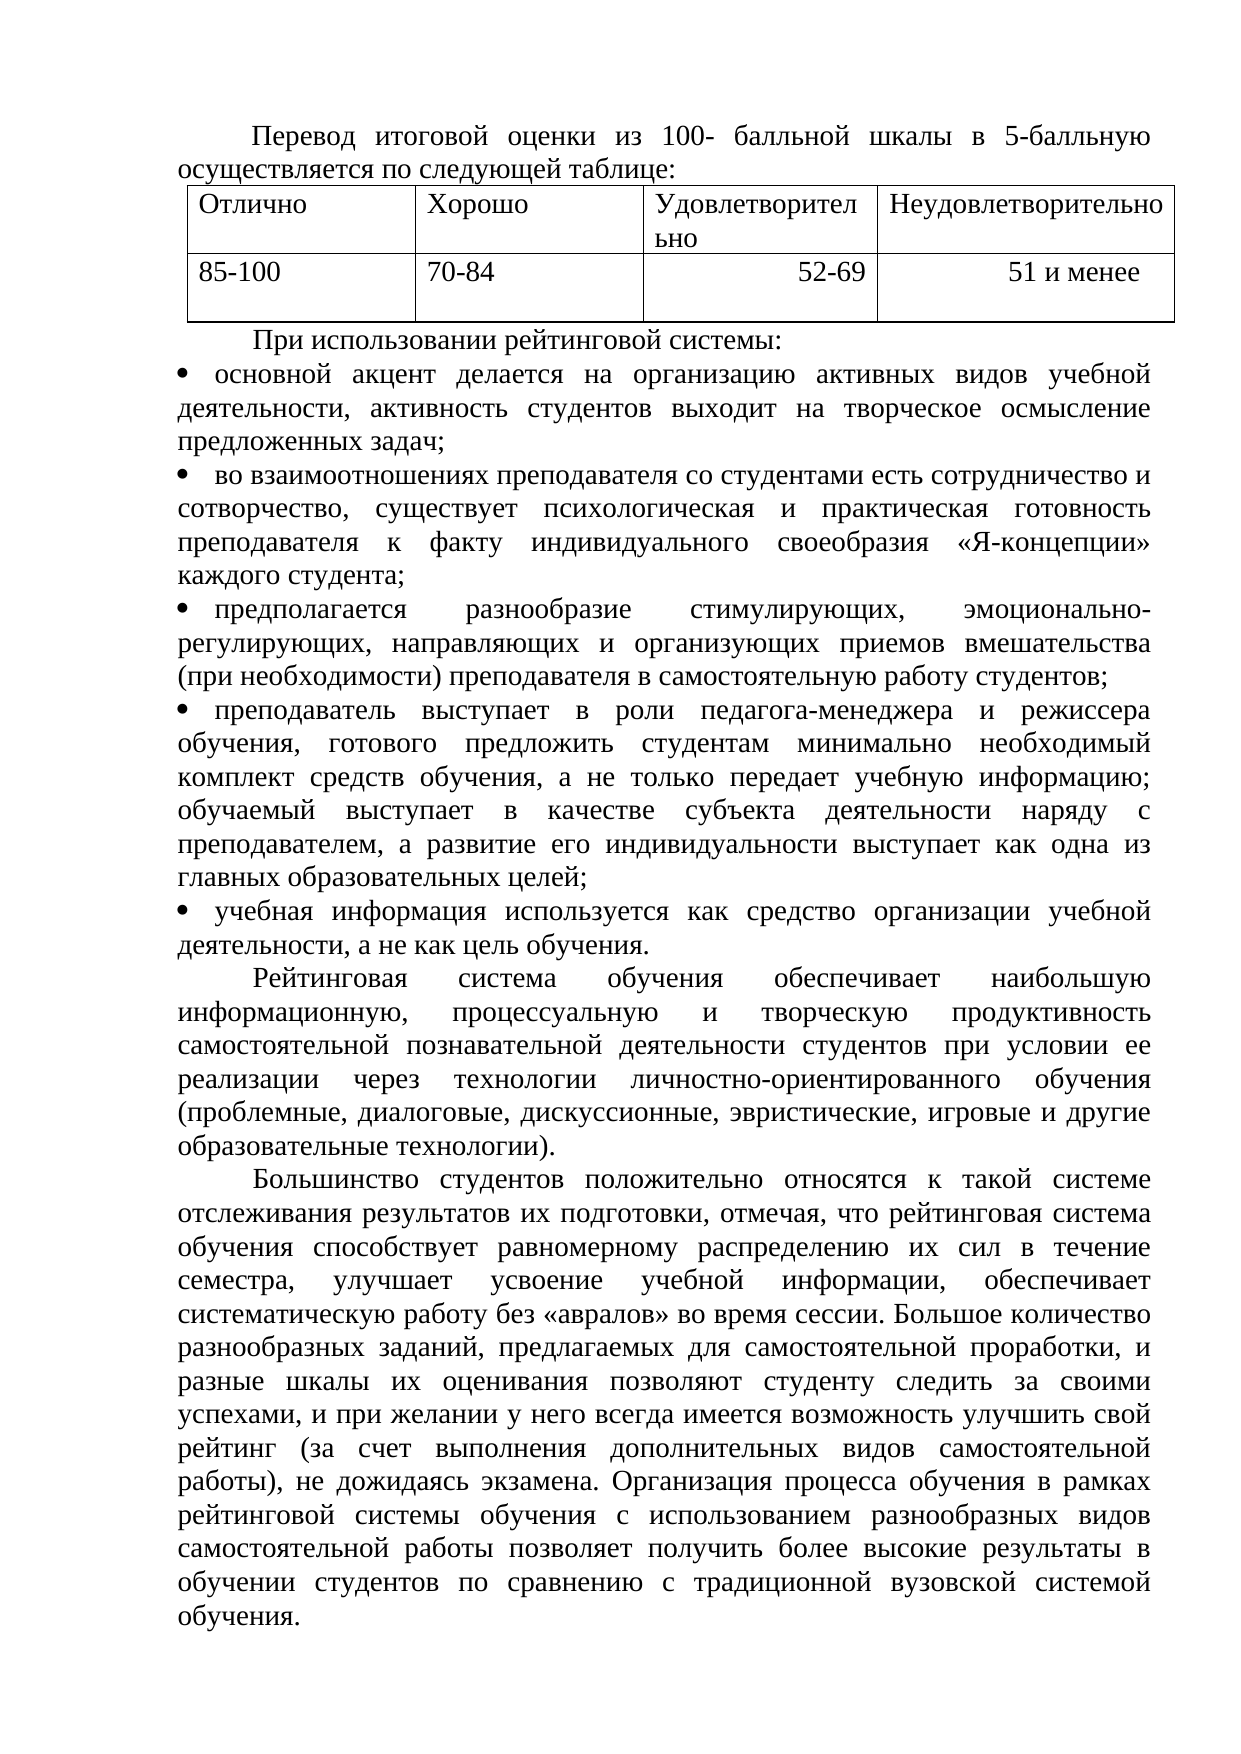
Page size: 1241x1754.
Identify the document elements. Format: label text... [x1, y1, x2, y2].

list основной акцент делается на организацию активных видов учебной деятельности, активность студентов выходит на творческое осмысление предложенных задач; [177, 356, 1152, 457]
table_cell 51 и менее 51 и менее [878, 254, 1174, 321]
table_header Удовлетворительно Удовлетворительно [644, 186, 877, 253]
text При использовании рейтинговой системы: [177, 322, 1152, 356]
list учебная информация используется как средство организации учебной деятельности, а не как цель обучения. [177, 893, 1152, 960]
list во взаимоотношениях преподавателя со студентами есть сотрудничество и сотворчество, существует психологическая и практическая готовность преподавателя к факту индивидуального своеобразия «Я-концепции» каждого студента; [177, 457, 1152, 591]
table_cell 70-84 70-84 [416, 254, 643, 321]
table_header Хорошо Хорошо [416, 186, 643, 253]
text Рейтинговая система обучения обеспечивает наибольшую информационную, процессуальную и творческую продуктивность самостоятельной познавательной деятельности студентов при условии ее реализации через технологии личностно-ориентированного обучения (проблемные, диалоговые, дискуссионные, эвристические, игровые и другие образовательные технологии). [177, 960, 1152, 1162]
list преподаватель выступает в роли педагога-менеджера и режиссера обучения, готового предложить студентам минимально необходимый комплект средств обучения, а не только передает учебную информацию; обучаемый выступает в качестве субъекта деятельности наряду с преподавателем, а развитие его индивидуальности выступает как одна из главных образовательных целей; [177, 692, 1152, 893]
table_cell 52-69 52-69 [644, 254, 877, 321]
text Большинство студентов положительно относятся к такой системе отслеживания результатов их подготовки, отмечая, что рейтинговая система обучения способствует равномерному распределению их сил в течение семестра, улучшает усвоение учебной информации, обеспечивает систематическую работу без «авралов» во время сессии. Большое количество разнообразных заданий, предлагаемых для самостоятельной проработки, и разные шкалы их оценивания позволяют студенту следить за своими успехами, и при желании у него всегда имеется возможность улучшить свой рейтинг (за счет выполнения дополнительных видов самостоятельной работы), не дожидаясь экзамена. Организация процесса обучения в рамках рейтинговой системы обучения с использованием разнообразных видов самостоятельной работы позволяет получить более высокие результаты в обучении студентов по сравнению с традиционной вузовской системой обучения. [177, 1162, 1152, 1631]
list предполагается разнообразие стимулирующих, эмоционально-регулирующих, направляющих и организующих приемов вмешательства (при необходимости) преподавателя в самостоятельную работу студентов; [177, 591, 1152, 692]
table_header НеудовлетворительноНеудовлетворительно [878, 186, 1174, 253]
table_cell 85-100 85-100 [188, 254, 415, 321]
text Перевод итоговой оценки из 100- балльной шкалы в 5-балльную осуществляется по следующей таблице: [177, 118, 1152, 185]
table_header Отлично Отлично [188, 186, 415, 253]
